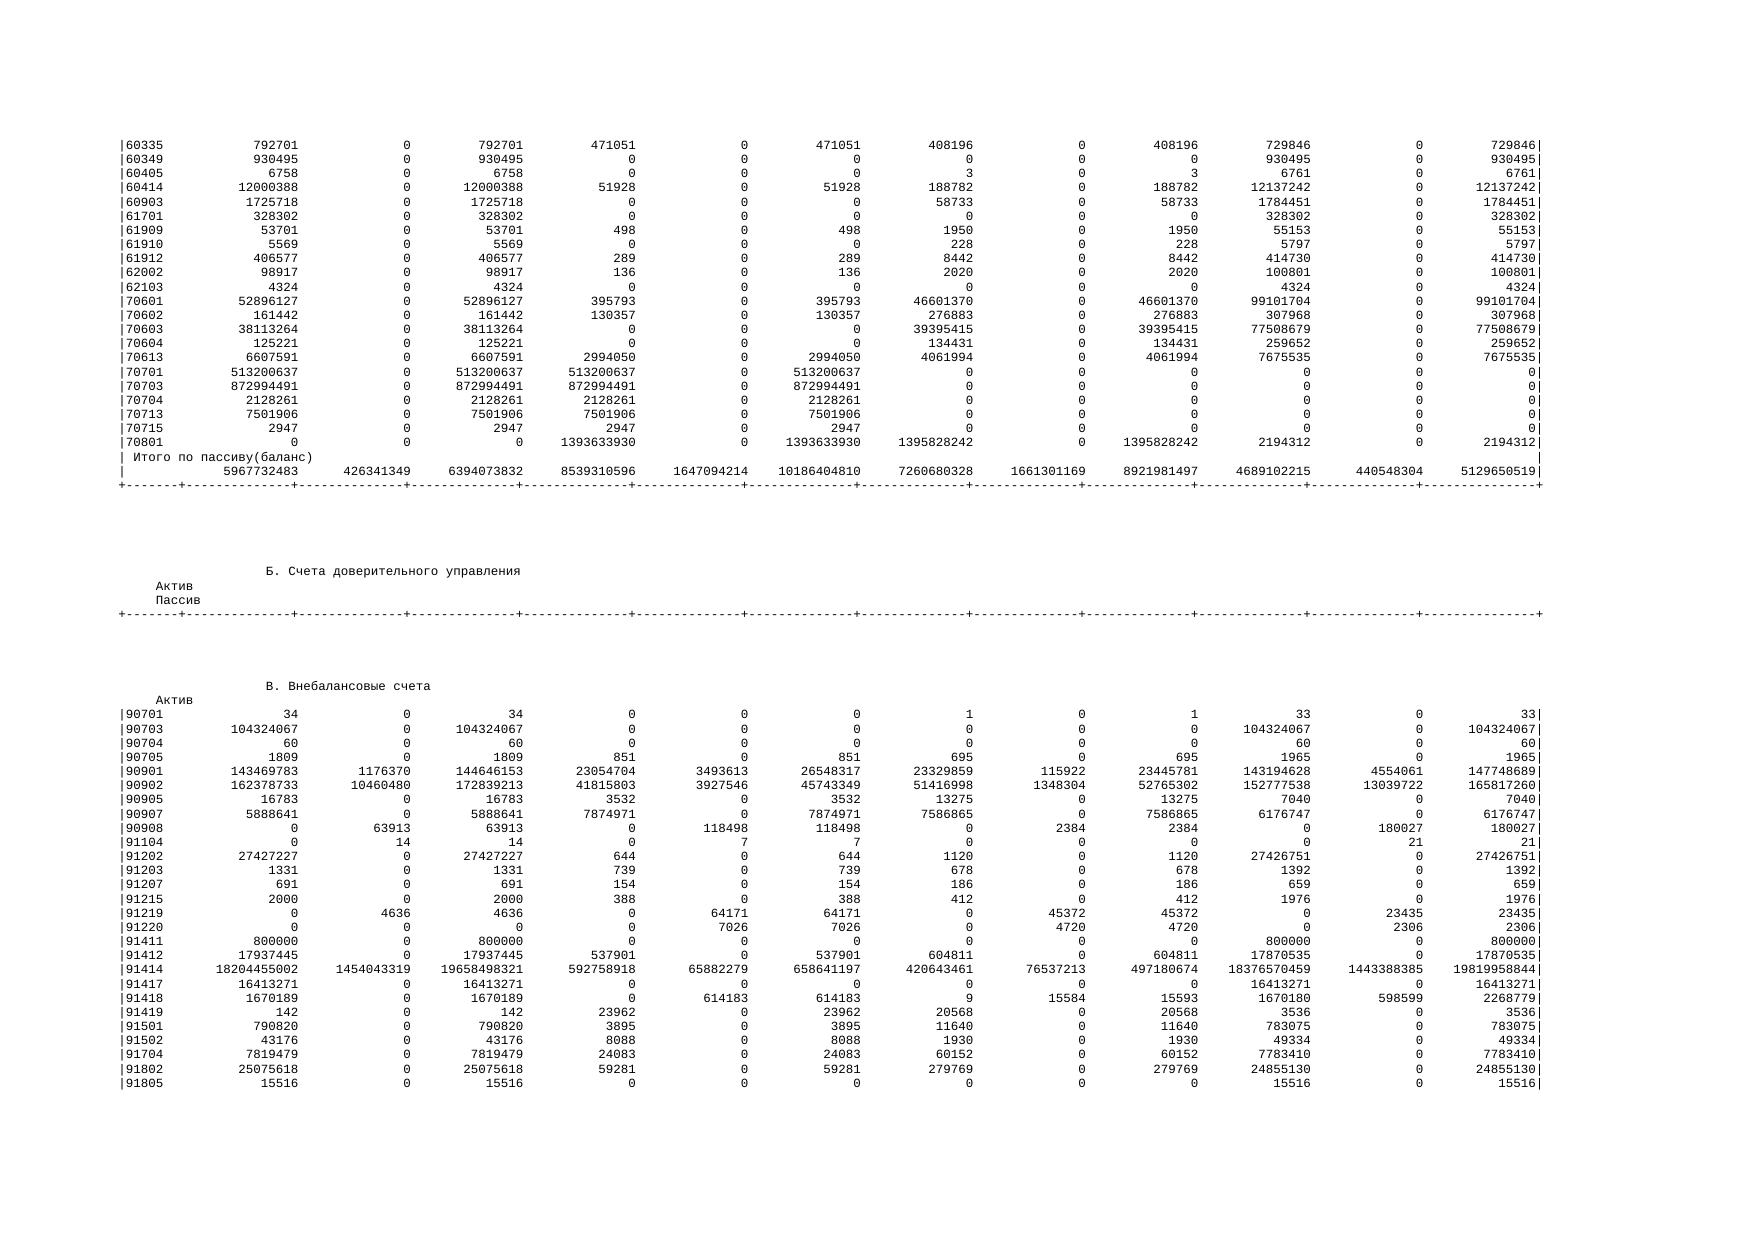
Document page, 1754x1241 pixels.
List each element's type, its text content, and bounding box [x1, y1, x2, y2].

text |61912 406577 0 406577 289 0 289 8442 0 8442 414730 0 414730| [118, 252, 1636, 266]
text |90908 0 63913 63913 0 118498 118498 0 2384 2384 0 180027 180027| [118, 822, 1636, 836]
text |91414 18204455002 1454043319 19658498321 592758918 65882279 658641197 420643461 76537213 497180674 18376570459 1443388385 19819958844| [118, 963, 1636, 978]
text |91502 43176 0 43176 8088 0 8088 1930 0 1930 49334 0 49334| [118, 1034, 1636, 1048]
text В. Внебалансовые счета [118, 680, 1636, 694]
text |91802 25075618 0 25075618 59281 0 59281 279769 0 279769 24855130 0 24855130| [118, 1063, 1636, 1077]
text |90704 60 0 60 0 0 0 0 0 0 60 0 60| [118, 737, 1636, 751]
text |90907 5888641 0 5888641 7874971 0 7874971 7586865 0 7586865 6176747 0 6176747| [118, 808, 1636, 822]
text |91419 142 0 142 23962 0 23962 20568 0 20568 3536 0 3536| [118, 1006, 1636, 1020]
text |70604 125221 0 125221 0 0 0 134431 0 134431 259652 0 259652| [118, 337, 1636, 351]
text |70703 872994491 0 872994491 872994491 0 872994491 0 0 0 0 0 0| [118, 380, 1636, 394]
text |91805 15516 0 15516 0 0 0 0 0 0 15516 0 15516| [118, 1077, 1636, 1091]
text |90705 1809 0 1809 851 0 851 695 0 695 1965 0 1965| [118, 751, 1636, 765]
text |91202 27427227 0 27427227 644 0 644 1120 0 1120 27426751 0 27426751| [118, 850, 1636, 864]
text +-------+--------------+--------------+--------------+--------------+--------------+--------------+--------------+--------------+--------------+--------------+--------------+---------------+ [118, 479, 1636, 493]
text |60335 792701 0 792701 471051 0 471051 408196 0 408196 729846 0 729846| [118, 139, 1636, 153]
text |91220 0 0 0 0 7026 7026 0 4720 4720 0 2306 2306| [118, 921, 1636, 935]
text |61909 53701 0 53701 498 0 498 1950 0 1950 55153 0 55153| [118, 224, 1636, 238]
text |70601 52896127 0 52896127 395793 0 395793 46601370 0 46601370 99101704 0 99101704| [118, 295, 1636, 309]
text |91412 17937445 0 17937445 537901 0 537901 604811 0 604811 17870535 0 17870535| [118, 949, 1636, 963]
text |61910 5569 0 5569 0 0 0 228 0 228 5797 0 5797| [118, 238, 1636, 252]
text |91418 1670189 0 1670189 0 614183 614183 9 15584 15593 1670180 598599 2268779| [118, 992, 1636, 1006]
text Актив [118, 579, 1636, 594]
text |70613 6607591 0 6607591 2994050 0 2994050 4061994 0 4061994 7675535 0 7675535| [118, 351, 1636, 366]
text |61701 328302 0 328302 0 0 0 0 0 0 328302 0 328302| [118, 210, 1636, 224]
text | Итого по пассиву(баланс) | [118, 451, 1636, 465]
text |91203 1331 0 1331 739 0 739 678 0 678 1392 0 1392| [118, 864, 1636, 878]
text |70701 513200637 0 513200637 513200637 0 513200637 0 0 0 0 0 0| [118, 366, 1636, 380]
text |90901 143469783 1176370 144646153 23054704 3493613 26548317 23329859 115922 23445781 143194628 4554061 147748689| [118, 765, 1636, 779]
text |90905 16783 0 16783 3532 0 3532 13275 0 13275 7040 0 7040| [118, 793, 1636, 808]
text |91411 800000 0 800000 0 0 0 0 0 0 800000 0 800000| [118, 935, 1636, 949]
text |91501 790820 0 790820 3895 0 3895 11640 0 11640 783075 0 783075| [118, 1020, 1636, 1034]
text |62103 4324 0 4324 0 0 0 0 0 0 4324 0 4324| [118, 281, 1636, 295]
text |60349 930495 0 930495 0 0 0 0 0 0 930495 0 930495| [118, 153, 1636, 167]
text |91417 16413271 0 16413271 0 0 0 0 0 0 16413271 0 16413271| [118, 978, 1636, 992]
text |70704 2128261 0 2128261 2128261 0 2128261 0 0 0 0 0 0| [118, 394, 1636, 408]
text Пассив [118, 594, 1636, 608]
text |90703 104324067 0 104324067 0 0 0 0 0 0 104324067 0 104324067| [118, 723, 1636, 737]
text +-------+--------------+--------------+--------------+--------------+--------------+--------------+--------------+--------------+--------------+--------------+--------------+---------------+ [118, 608, 1636, 622]
text |91207 691 0 691 154 0 154 186 0 186 659 0 659| [118, 878, 1636, 893]
text |60405 6758 0 6758 0 0 0 3 0 3 6761 0 6761| [118, 167, 1636, 181]
text Б. Счета доверительного управления [118, 565, 1636, 579]
text |90902 162378733 10460480 172839213 41815803 3927546 45743349 51416998 1348304 52765302 152777538 13039722 165817260| [118, 779, 1636, 793]
text |90701 34 0 34 0 0 0 1 0 1 33 0 33| [118, 708, 1636, 723]
text |60414 12000388 0 12000388 51928 0 51928 188782 0 188782 12137242 0 12137242| [118, 181, 1636, 196]
text |70715 2947 0 2947 2947 0 2947 0 0 0 0 0 0| [118, 422, 1636, 436]
text |62002 98917 0 98917 136 0 136 2020 0 2020 100801 0 100801| [118, 266, 1636, 281]
text |60903 1725718 0 1725718 0 0 0 58733 0 58733 1784451 0 1784451| [118, 196, 1636, 210]
text Актив [118, 694, 1636, 708]
text | 5967732483 426341349 6394073832 8539310596 1647094214 10186404810 7260680328 1661301169 8921981497 4689102215 440548304 5129650519| [118, 465, 1636, 479]
text |91219 0 4636 4636 0 64171 64171 0 45372 45372 0 23435 23435| [118, 907, 1636, 921]
text |91104 0 14 14 0 7 7 0 0 0 0 21 21| [118, 836, 1636, 850]
text |70603 38113264 0 38113264 0 0 0 39395415 0 39395415 77508679 0 77508679| [118, 323, 1636, 337]
text |70801 0 0 0 1393633930 0 1393633930 1395828242 0 1395828242 2194312 0 2194312| [118, 436, 1636, 451]
text |70602 161442 0 161442 130357 0 130357 276883 0 276883 307968 0 307968| [118, 309, 1636, 323]
text |91215 2000 0 2000 388 0 388 412 0 412 1976 0 1976| [118, 893, 1636, 907]
text |91704 7819479 0 7819479 24083 0 24083 60152 0 60152 7783410 0 7783410| [118, 1048, 1636, 1063]
text |70713 7501906 0 7501906 7501906 0 7501906 0 0 0 0 0 0| [118, 408, 1636, 422]
